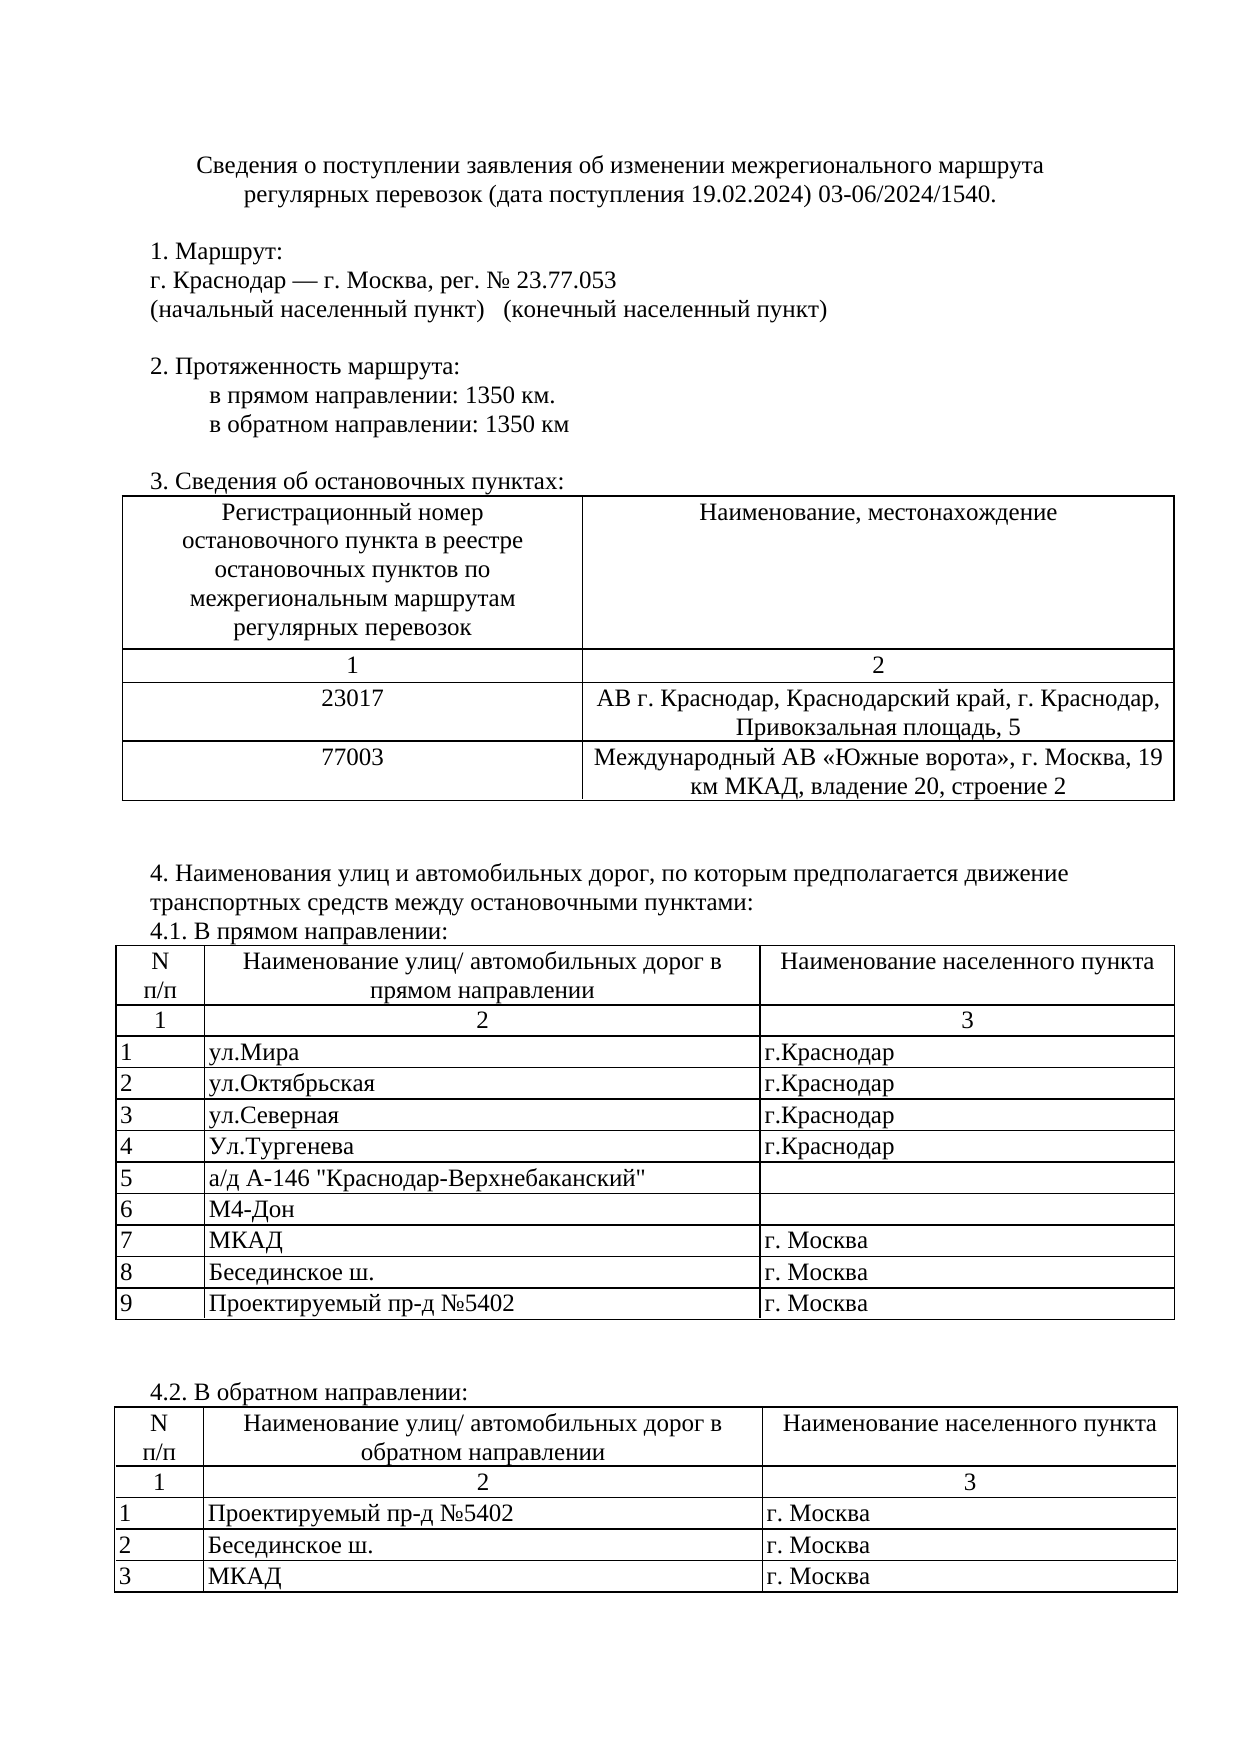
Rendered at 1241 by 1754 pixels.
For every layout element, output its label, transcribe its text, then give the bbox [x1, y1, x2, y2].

table_cell 9 [117, 1289, 204, 1318]
table_cell 1 [117, 1037, 204, 1067]
table_cell Ул.Тургенева [205, 1131, 759, 1161]
table_cell Международный АВ «Южные ворота», г. Москва, 19 км МКАД, владение 20, строение 2 [583, 742, 1173, 799]
table_cell ул.Мира [205, 1037, 759, 1067]
table_cell 4 [117, 1131, 204, 1161]
table_cell 2 [583, 650, 1173, 681]
text 3. Сведения об остановочных пунктах: [150, 466, 1090, 495]
table_cell г.Краснодар [761, 1068, 1174, 1098]
table_cell г. Москва [763, 1528, 1177, 1560]
table_cell 7 [117, 1226, 204, 1256]
table_cell а/д А-146 "Краснодар-Верхнебаканский" [205, 1163, 759, 1193]
table_cell Бесединское ш. [205, 1257, 759, 1287]
text г. Краснодар — г. Москва, рег. № 23.77.053 [150, 265, 1090, 294]
table_cell 3 [115, 1561, 203, 1591]
table_cell 3 [117, 1100, 204, 1130]
table_cell 1 [123, 650, 582, 681]
table_cell Бесединское ш. [204, 1530, 762, 1560]
text в обратном направлении: 1350 км [150, 409, 1090, 437]
table_cell 23017 [123, 683, 582, 740]
table_header Наименование, местонахождение [583, 497, 1173, 648]
text в прямом направлении: 1350 км. [150, 380, 1090, 409]
table_cell М4-Дон [205, 1194, 759, 1224]
table_cell 2 [115, 1529, 203, 1560]
table_cell 3 [761, 1006, 1174, 1035]
table_cell 1 [117, 1006, 204, 1035]
text (начальный населенный пункт) (конечный населенный пункт) [150, 294, 1090, 322]
table_cell 1 [115, 1498, 203, 1528]
table_cell 8 [117, 1257, 204, 1287]
table_header Наименование улиц/ автомобильных дорог в прямом направлении [205, 946, 759, 1004]
table_cell 3 [763, 1465, 1177, 1497]
table_header Наименование населенного пункта [761, 946, 1174, 1004]
table_cell г.Краснодар [761, 1131, 1174, 1161]
table_cell 2 [205, 1006, 759, 1035]
table_cell АВ г. Краснодар, Краснодарский край, г. Краснодар, Привокзальная площадь, 5 [583, 683, 1173, 740]
table_cell 2 [117, 1068, 204, 1098]
table_cell г. Москва [761, 1226, 1174, 1256]
table_header Регистрационный номер остановочного пункта в реестре остановочных пунктов по межрегиональным маршрутам регулярных перевозок [123, 497, 582, 648]
table_cell ул.Октябрьская [205, 1068, 759, 1098]
table_cell г. Москва [763, 1560, 1177, 1591]
text 1. Маршрут: [150, 236, 1090, 265]
text Сведения о поступлении заявления об изменении межрегионального маршрута регулярных перевозок (дата поступления 19.02.2024) 03-06/2024/1540. [150, 150, 1090, 207]
table_cell 6 [117, 1194, 204, 1224]
table_cell МКАД [205, 1226, 759, 1256]
text 2. Протяженность маршрута: [150, 351, 1090, 380]
table_header N п/п [117, 946, 204, 1004]
table_header Наименование улиц/ автомобильных дорог в обратном направлении [204, 1408, 762, 1465]
table_cell г. Москва [761, 1257, 1174, 1287]
table_cell г.Краснодар [761, 1100, 1174, 1130]
text 4. Наименования улиц и автомобильных дорог, по которым предполагается движение транспортных средств между остановочными пунктами: [150, 858, 1090, 916]
table_cell [761, 1163, 1174, 1193]
table_cell 1 [115, 1466, 203, 1497]
table_cell [761, 1194, 1174, 1224]
table_cell г.Краснодар [761, 1037, 1174, 1067]
text 4.2. В обратном направлении: [150, 1377, 1090, 1406]
table_cell 5 [117, 1163, 204, 1193]
table_cell г. Москва [763, 1497, 1177, 1528]
table_cell г. Москва [761, 1289, 1174, 1318]
text 4.1. В прямом направлении: [150, 916, 1090, 945]
table_cell Проектируемый пр-д №5402 [204, 1498, 762, 1528]
table_header N п/п [115, 1408, 203, 1465]
table_cell 77003 [123, 742, 582, 799]
table_cell 2 [204, 1467, 762, 1497]
table_cell ул.Северная [205, 1100, 759, 1130]
table_header Наименование населенного пункта [763, 1408, 1177, 1465]
table_cell Проектируемый пр-д №5402 [205, 1289, 759, 1318]
table_cell МКАД [204, 1561, 762, 1591]
